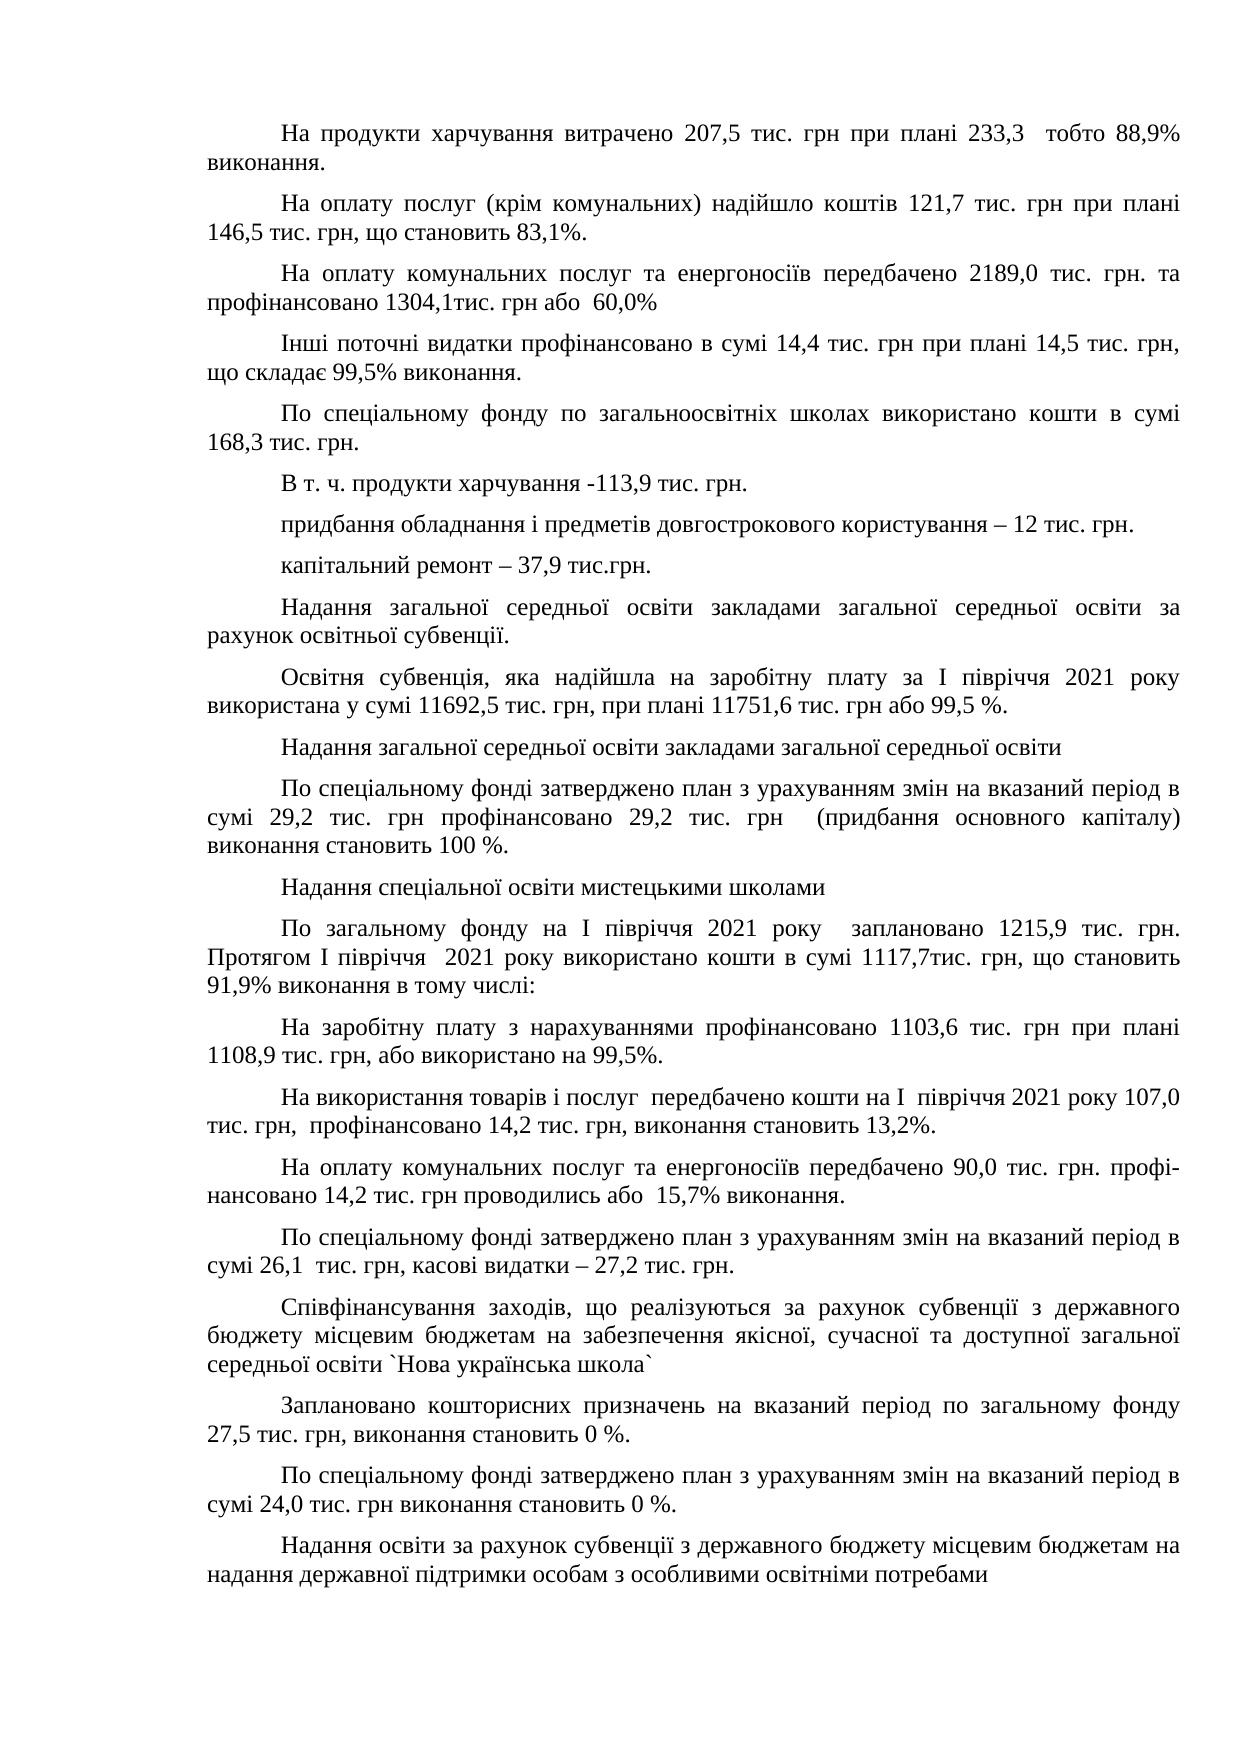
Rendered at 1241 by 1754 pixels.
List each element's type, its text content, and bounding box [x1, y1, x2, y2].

text Надання освіти за рахунок субвенції з державного бюджету місцевим бюджетам на надання державної підтримки особам з особливими освітніми потребами [207, 1531, 1181, 1588]
text Освітня субвенція, яка надійшла на заробітну плату за І півріччя 2021 року використана у сумі 11692,5 тис. грн, при плані 11751,6 тис. грн або 99,5 %. [207, 662, 1181, 719]
text капітальний ремонт – 37,9 тис.грн. [207, 551, 1181, 579]
text Надання загальної середньої освіти закладами загальної середньої освіти за рахунок освітньої субвенції. [207, 592, 1181, 649]
text По спеціальному фонді затверджено план з урахуванням змін на вказаний період в сумі 26,1 тис. грн, касові видатки – 27,2 тис. грн. [207, 1222, 1181, 1279]
text По загальному фонду на І півріччя 2021 року заплановано 1215,9 тис. грн. Протягом І півріччя 2021 року використано кошти в сумі 1117,7тис. грн, що становить 91,9% виконання в тому числі: [207, 913, 1181, 999]
text На використання товарів і послуг передбачено кошти на І півріччя 2021 року 107,0 тис. грн, профінансовано 14,2 тис. грн, виконання становить 13,2%. [207, 1082, 1181, 1139]
list По спеціальному фонді затверджено план з урахуванням змін на вказаний період в сумі 24,0 тис. грн виконання становить 0 %. [207, 1461, 1181, 1518]
list Надання спеціальної освіти мистецькими школами [207, 872, 1181, 901]
list По спеціальному фонді затверджено план з урахуванням змін на вказаний період в сумі 29,2 тис. грн профінансовано 29,2 тис. грн (придбання основного капіталу) виконання становить 100 %. [207, 773, 1181, 859]
text На оплату комунальних послуг та енергоносіїв передбачено 2189,0 тис. грн. та профінансовано 1304,1тис. грн або 60,0% [207, 258, 1181, 316]
text Надання загальної середньої освіти закладами загальної середньої освіти [207, 732, 1181, 761]
text На продукти харчування витрачено 207,5 тис. грн при плані 233,3 тобто 88,9% виконання. [207, 118, 1181, 176]
list Заплановано кошторисних призначень на вказаний період по загальному фонду 27,5 тис. грн, виконання становить 0 %. [207, 1391, 1181, 1448]
text По спеціальному фонду по загальноосвітніх школах використано кошти в сумі 168,3 тис. грн. [207, 398, 1181, 456]
text На заробітну плату з нарахуваннями профінансовано 1103,6 тис. грн при плані 1108,9 тис. грн, або використано на 99,5%. [207, 1012, 1181, 1069]
text придбання обладнання і предметів довгострокового користування – 12 тис. грн. [207, 509, 1181, 538]
text Співфінансування заходів, що реалізуються за рахунок субвенції з державного бюджету місцевим бюджетам на забезпечення якісної, сучасної та доступної загальної середньої освіти `Нова українська школа` [207, 1292, 1181, 1378]
text На оплату послуг (крім комунальних) надійшло коштів 121,7 тис. грн при плані 146,5 тис. грн, що становить 83,1%. [207, 188, 1181, 246]
text В т. ч. продукти харчування -113,9 тис. грн. [207, 468, 1181, 497]
text На оплату комунальних послуг та енергоносіїв передбачено 90,0 тис. грн. профі-нансовано 14,2 тис. грн проводились або 15,7% виконання. [207, 1152, 1181, 1209]
text Інші поточні видатки профінансовано в сумі 14,4 тис. грн при плані 14,5 тис. грн, що складає 99,5% виконання. [207, 328, 1181, 386]
